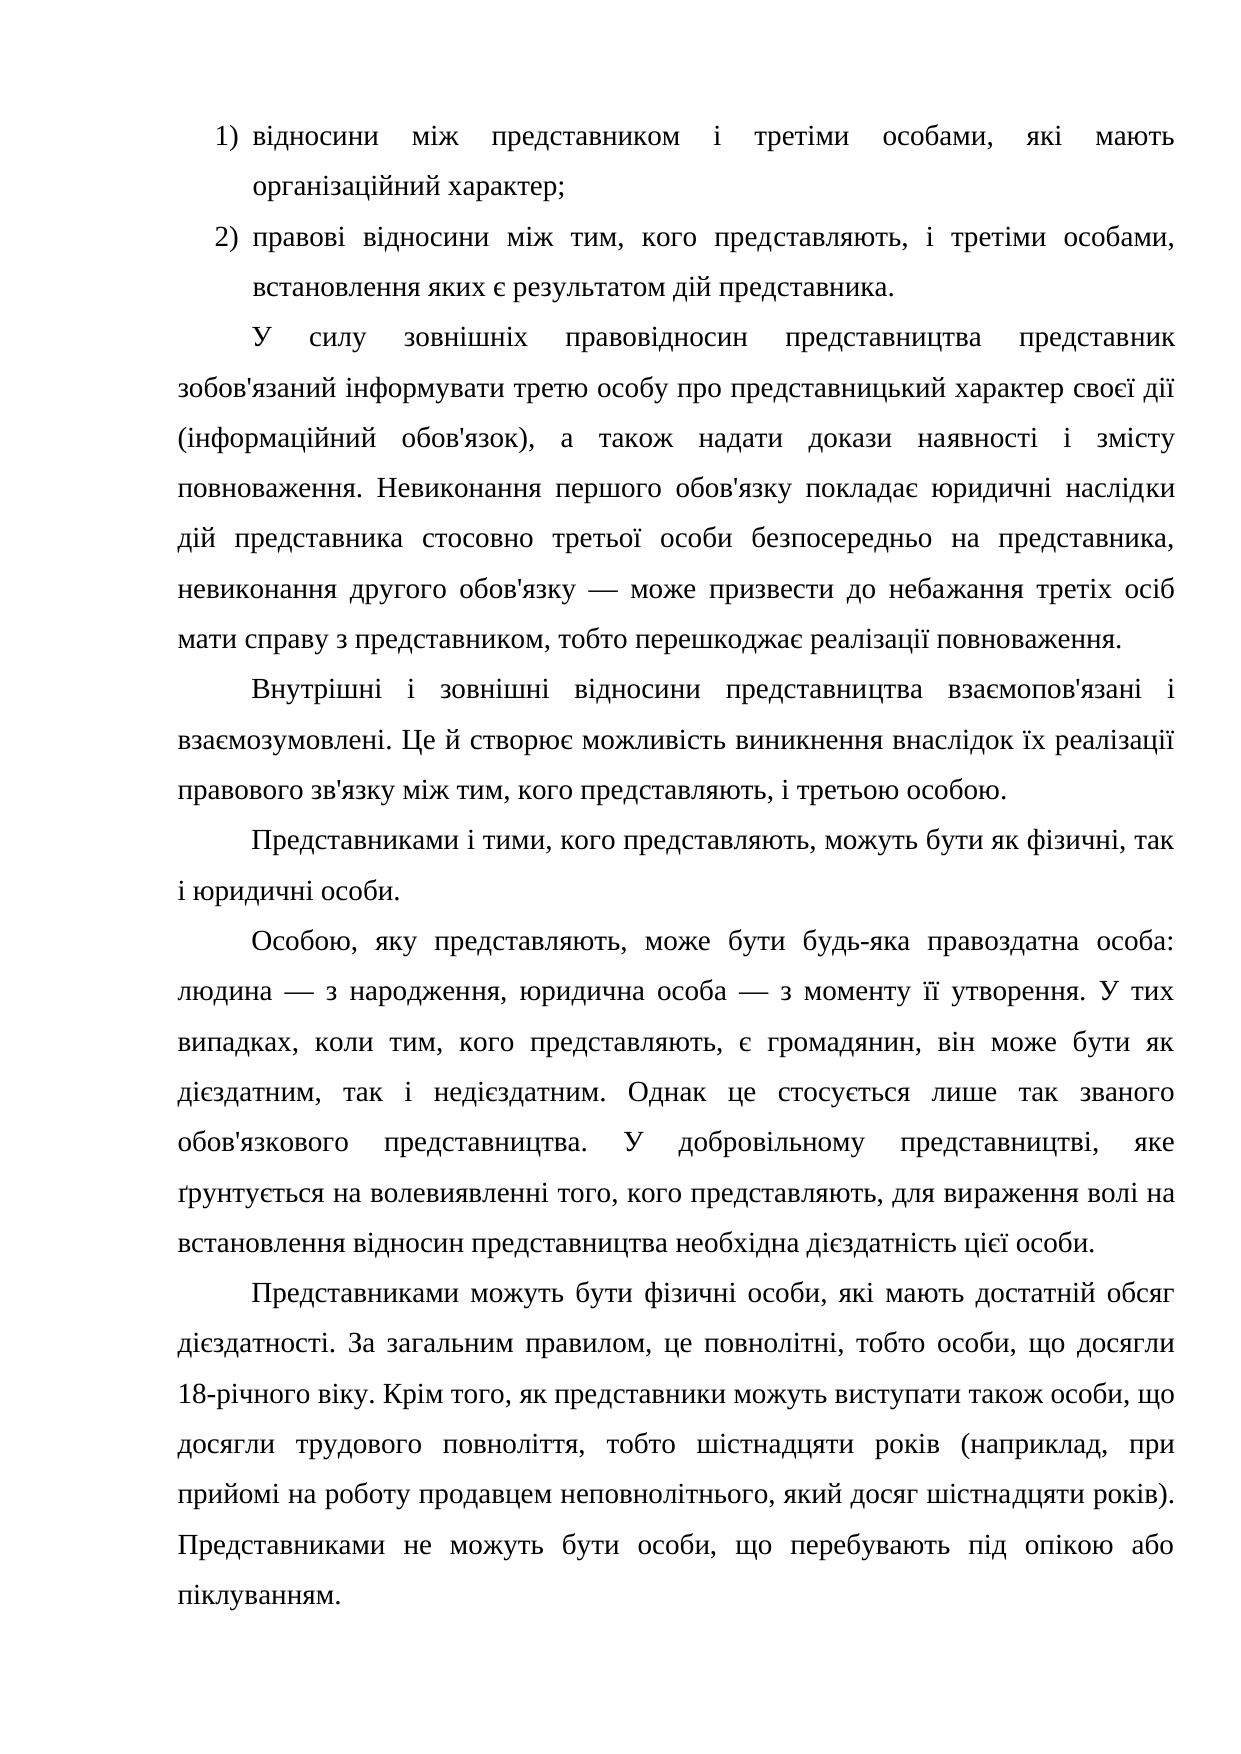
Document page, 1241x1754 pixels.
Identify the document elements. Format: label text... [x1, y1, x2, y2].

list відносини між представником і третіми особами, які мають організаційний характер; [214, 118, 1175, 202]
list правові відносини між тим, кого представляють, і третіми особами, встановлення яких є результатом дій представника. [214, 219, 1175, 303]
text Внутрішні і зовнішні відносини представництва взаємопов'язані і взаємозумовлені. Це й створює можливість виникнення внаслідок їх реалізації правового зв'язку між тим, кого представляють, і третьою особою. [177, 672, 1175, 806]
text У силу зовнішніх правовідносин представництва представник зобов'язаний інформувати третю особу про представницький характер своєї дії (інформаційний обов'язок), а також надати докази наявності і змісту повноваження. Невиконання першого обов'язку покладає юридичні наслідки дій представника стосовно третьої особи безпосередньо на представника, невиконання другого обов'язку — може призвести до небажання третіх осіб мати справу з представником, тобто перешкоджає реалізації повноваження. [177, 319, 1175, 655]
text Представниками і тими, кого представляють, можуть бути як фізичні, так і юридичні особи. [177, 822, 1175, 906]
text Особою, яку представляють, може бути будь-яка правоздатна особа: людина — з народження, юридична особа — з моменту її утворення. У тих випадках, коли тим, кого представляють, є громадянин, він може бути як дієздатним, так і недієздатним. Однак це стосується лише так званого обов'язкового представництва. У добровільному представництві, яке ґрунтується на волевиявленні того, кого представляють, для вираження волі на встановлення відносин представництва необхідна дієздатність цієї особи. [177, 923, 1175, 1258]
text Представниками можуть бути фізичні особи, які мають достатній обсяг дієздатності. За загальним правилом, це повнолітні, тобто особи, що досягли 18-річного віку. Крім того, як представники можуть виступати також особи, що досягли трудового повноліття, тобто шістнадцяти років (наприклад, при прийомі на роботу продавцем неповнолітнього, який досяг шістнадцяти років). Представниками не можуть бути особи, що перебувають під опікою або піклуванням. [177, 1275, 1175, 1611]
